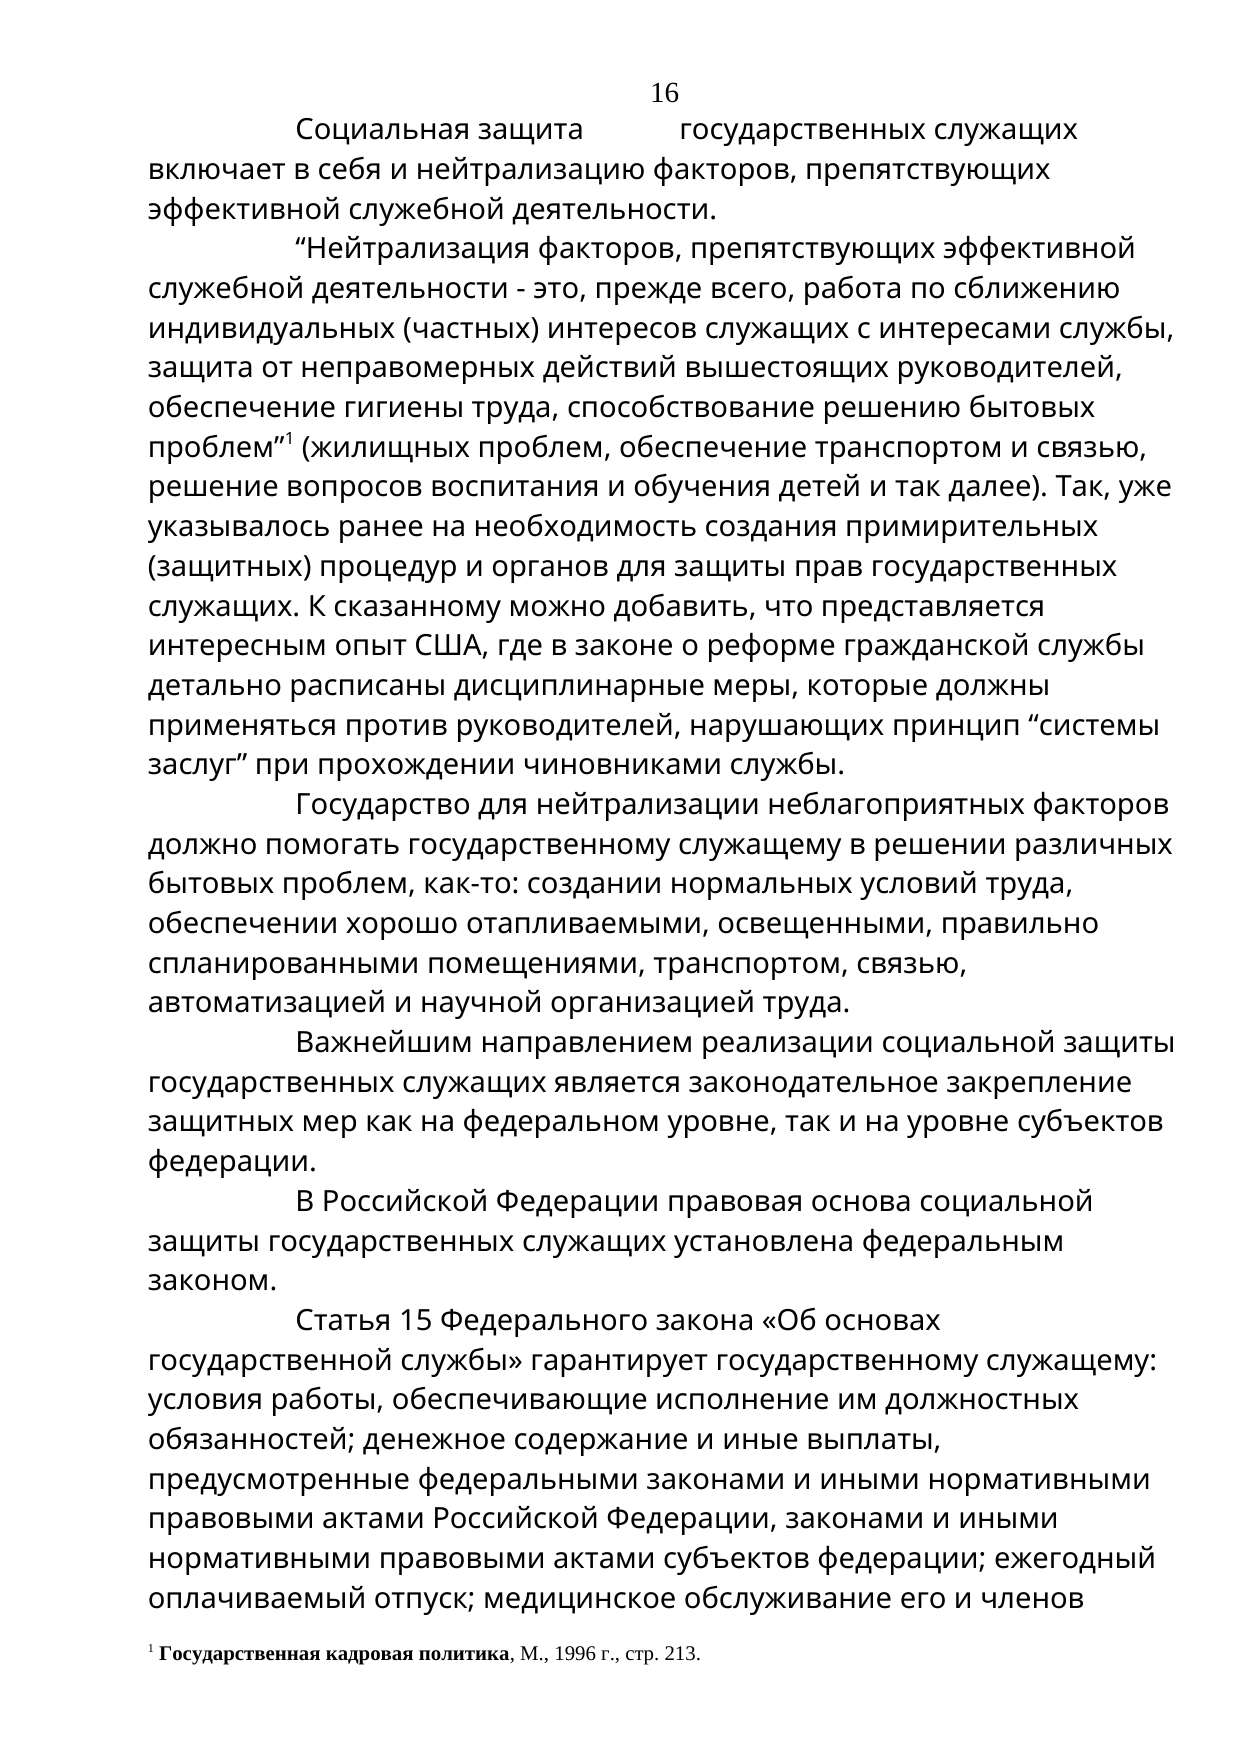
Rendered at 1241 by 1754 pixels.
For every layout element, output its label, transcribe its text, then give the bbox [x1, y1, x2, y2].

text Государство для нейтрализации неблагоприятных факторов должно помогать государственному служащему в решении различных бытовых проблем, как-то: создании нормальных условий труда, обеспечении хорошо отапливаемыми, освещенными, правильно спланированными помещениями, транспортом, связью, автоматизацией и научной организацией труда. [148, 783, 1181, 1021]
text Социальная защита государственных служащих включает в себя и нейтрализацию факторов, препятствующих эффективной служебной деятельности. [148, 108, 1181, 228]
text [148, 1299, 1181, 1617]
text “Нейтрализация факторов, препятствующих эффективной служебной деятельности - это, прежде всего, работа по сближению индивидуальных (частных) интересов служащих с интересами службы, защита от неправомерных действий вышестоящих руководителей, обеспечение гигиены труда, способствование решению бытовых проблем” (жилищных проблем, обеспечение транспортом и связью, решение вопросов воспитания и обучения детей и так далее). Так, уже указывалось ранее на необходимость создания примирительных (защитных) процедур и органов для защиты прав государственных служащих. К сказанному можно добавить, что представляется интересным опыт США, где в законе о реформе гражданской службы детально расписаны дисциплинарные меры, которые должны применяться против руководителей, нарушающих принцип “системы заслуг” при прохождении чиновниками службы. [148, 228, 1181, 783]
text Важнейшим направлением реализации социальной защиты государственных служащих является законодательное закрепление защитных мер как на федеральном уровне, так и на уровне субъектов федерации. [148, 1021, 1181, 1180]
text В Российской Федерации правовая основа социальной защиты государственных служащих установлена федеральным законом. [148, 1180, 1181, 1299]
